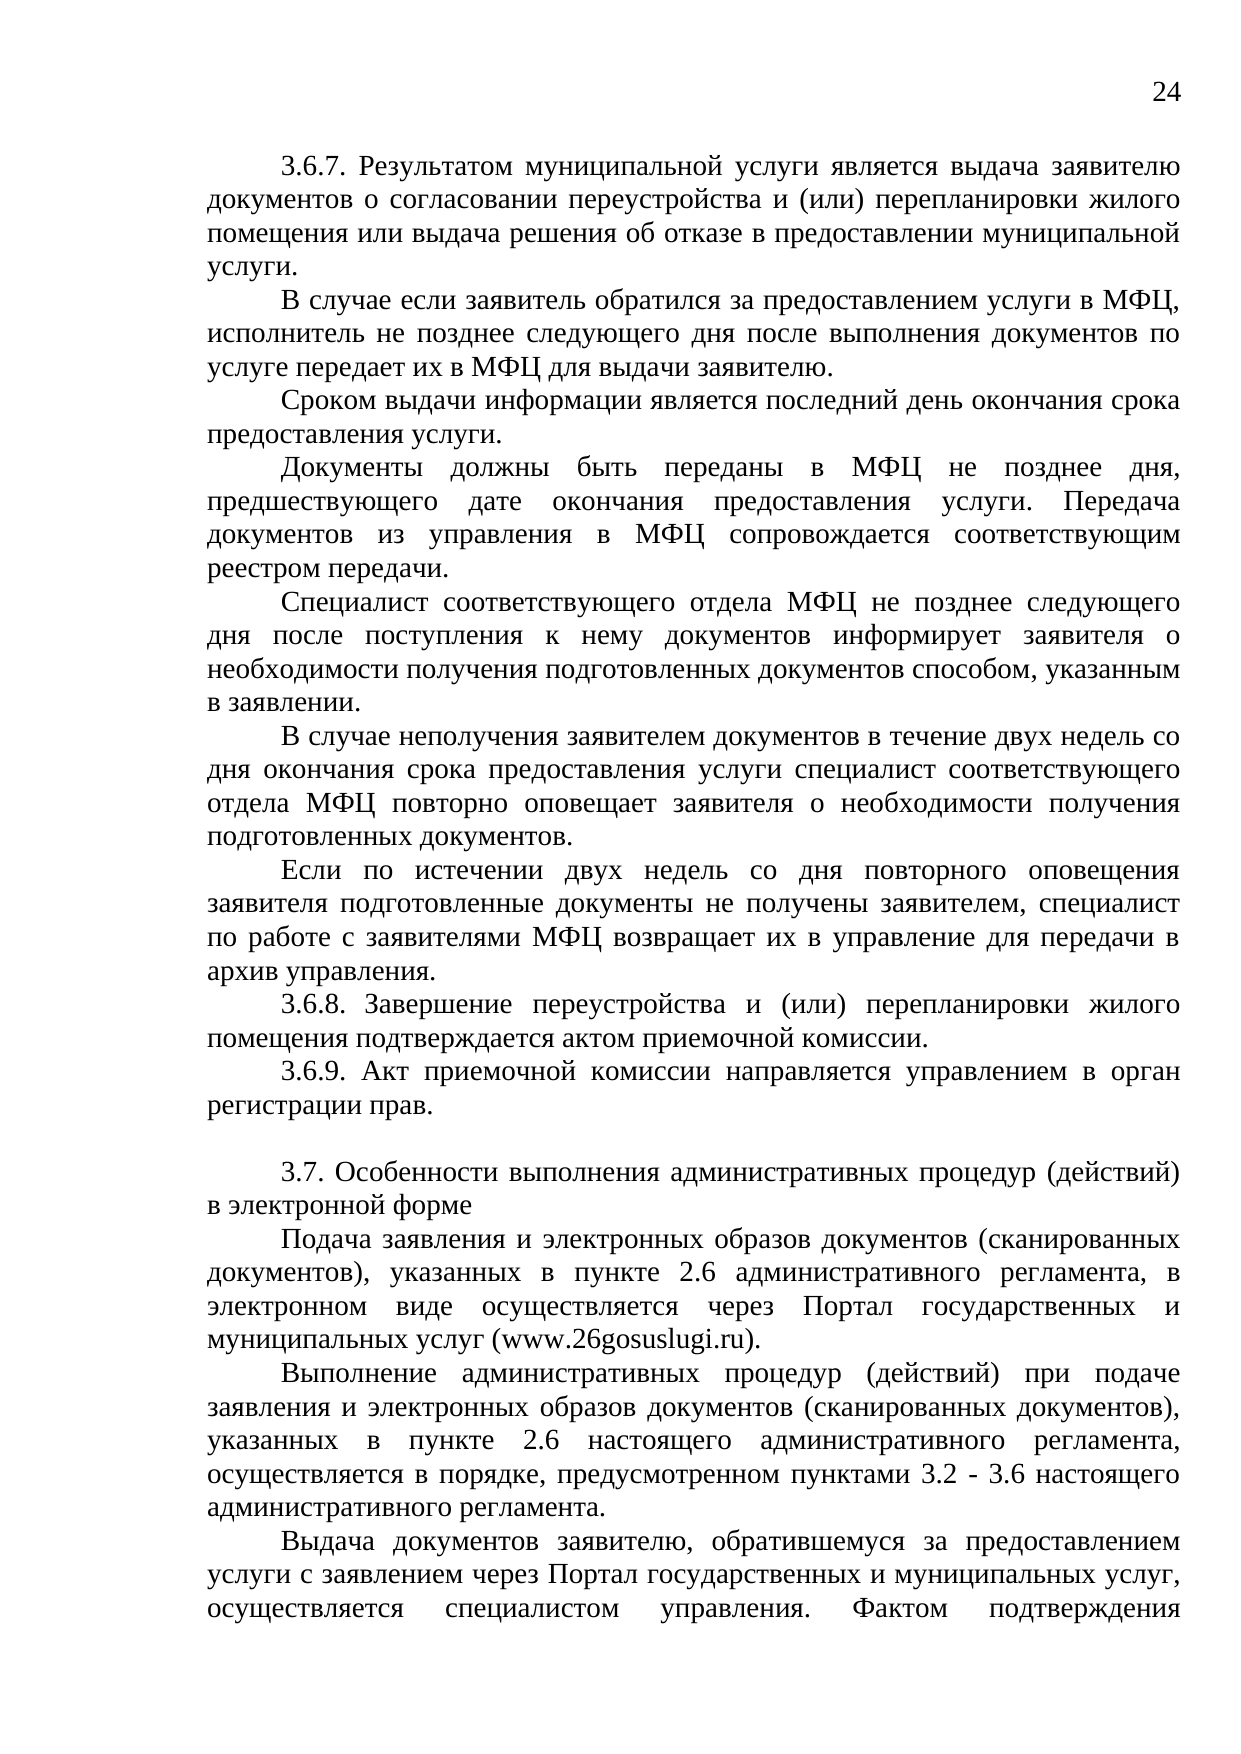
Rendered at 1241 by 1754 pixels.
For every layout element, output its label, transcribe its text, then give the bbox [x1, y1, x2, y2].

text Подача заявления и электронных образов документов (сканированных документов), указанных в пункте 2.6 административного регламента, в электронном виде осуществляется через Портал государственных и муниципальных услуг (www.26gosuslugi.ru). [207, 1221, 1181, 1355]
text В случае неполучения заявителем документов в течение двух недель со дня окончания срока предоставления услуги специалист соответствующего отдела МФЦ повторно оповещает заявителя о необходимости получения подготовленных документов. [207, 718, 1181, 852]
text Если по истечении двух недель со дня повторного оповещения заявителя подготовленные документы не получены заявителем, специалист по работе с заявителями МФЦ возвращает их в управление для передачи в архив управления. [207, 852, 1181, 986]
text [207, 1523, 1181, 1623]
text 3.6.7. Результатом муниципальной услуги является выдача заявителю документов о согласовании переустройства и (или) перепланировки жилого помещения или выдача решения об отказе в предоставлении муниципальной услуги. [207, 148, 1181, 282]
text В случае если заявитель обратился за предоставлением услуги в МФЦ, исполнитель не позднее следующего дня после выполнения документов по услуге передает их в МФЦ для выдачи заявителю. [207, 282, 1181, 382]
text 3.7. Особенности выполнения административных процедур (действий) в электронной форме [207, 1154, 1181, 1221]
text Сроком выдачи информации является последний день окончания срока предоставления услуги. [207, 382, 1181, 449]
text Специалист соответствующего отдела МФЦ не позднее следующего дня после поступления к нему документов информирует заявителя о необходимости получения подготовленных документов способом, указанным в заявлении. [207, 584, 1181, 718]
text 3.6.8. Завершение переустройства и (или) перепланировки жилого помещения подтверждается актом приемочной комиссии. [207, 986, 1181, 1053]
text 3.6.9. Акт приемочной комиссии направляется управлением в орган регистрации прав. [207, 1053, 1181, 1120]
text Документы должны быть переданы в МФЦ не позднее дня, предшествующего дате окончания предоставления услуги. Передача документов из управления в МФЦ сопровождается соответствующим реестром передачи. [207, 449, 1181, 584]
text Выполнение административных процедур (действий) при подаче заявления и электронных образов документов (сканированных документов), указанных в пункте 2.6 настоящего административного регламента, осуществляется в порядке, предусмотренном пунктами 3.2 - 3.6 настоящего административного регламента. [207, 1355, 1181, 1523]
